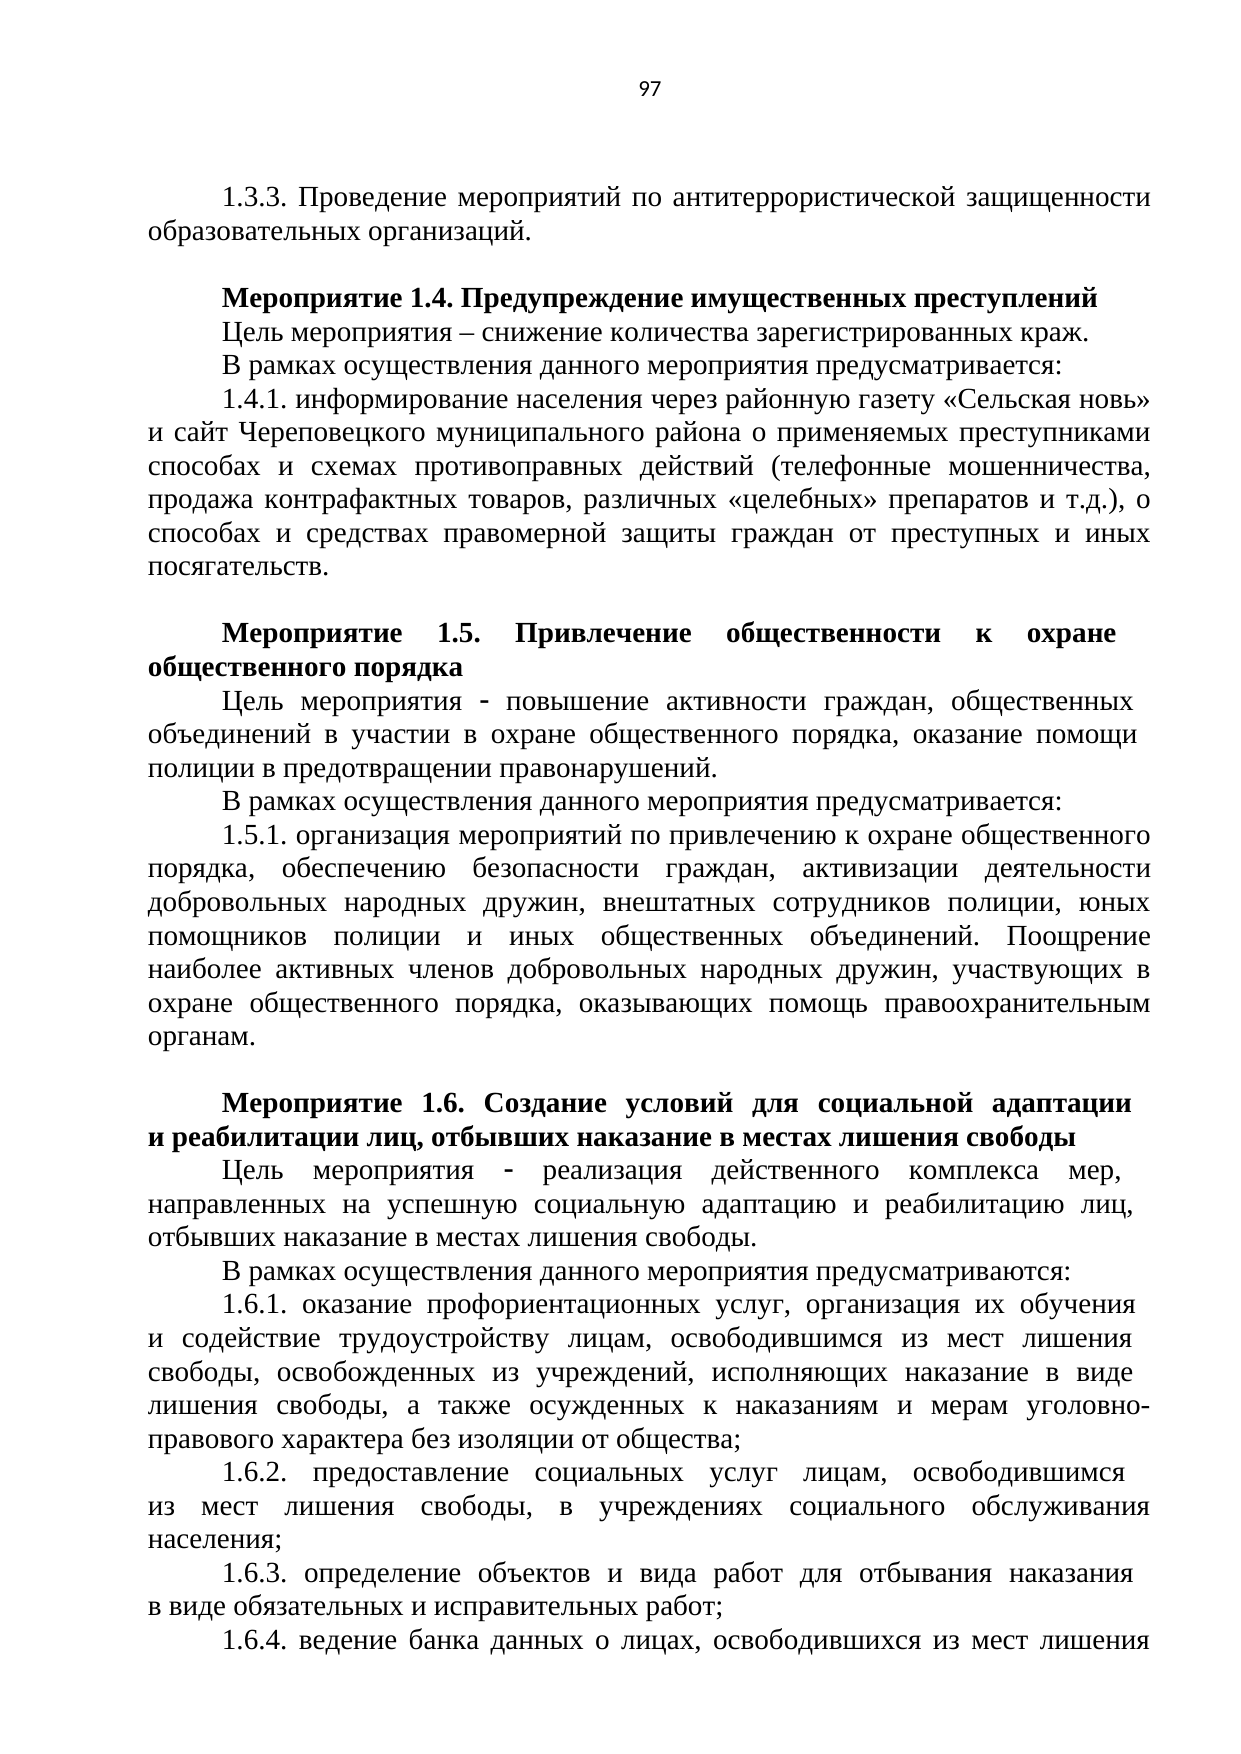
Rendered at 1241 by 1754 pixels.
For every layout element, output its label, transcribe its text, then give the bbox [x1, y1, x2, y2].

text 1.4.1. информирование населения через районную газету «Сельская новь» и сайт Череповецкого муниципального района о применяемых преступниками способах и схемах противоправных действий (телефонные мошенничества, продажа контрафактных товаров, различных «целебных» препаратов и т.д.), о способах и средствах правомерной защиты граждан от преступных и иных посягательств. [148, 381, 1152, 582]
text В рамках осуществления данного мероприятия предусматривается: [148, 347, 1152, 381]
text Цель мероприятия – снижение количества зарегистрированных краж. [148, 314, 1152, 347]
text Мероприятие 1.6. Создание условий для социальной адаптации и реабилитации лиц, отбывших наказание в местах лишения свободы [148, 1085, 1152, 1152]
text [148, 1622, 1152, 1656]
text В рамках осуществления данного мероприятия предусматривается: [148, 783, 1152, 817]
text 1.3.3. Проведение мероприятий по антитеррористической защищенности образовательных организаций. [148, 179, 1152, 247]
text Мероприятие 1.5. Привлечение общественности к охране общественного порядка [148, 616, 1152, 683]
text Цель мероприятия реализация действенного комплекса мер, направленных на успешную социальную адаптацию и реабилитацию лиц, отбывших наказание в местах лишения свободы. [148, 1152, 1152, 1253]
text Цель мероприятия повышение активности граждан, общественных объединений в участии в охране общественного порядка, оказание помощи полиции в предотвращении правонарушений. [148, 683, 1152, 783]
text 1.6.1. оказание профориентационных услуг, организация их обучения и содействие трудоустройству лицам, освободившимся из мест лишения свободы, освобожденных из учреждений, исполняющих наказание в виде лишения свободы, а также осужденных к наказаниям и мерам уголовно-правового характера без изоляции от общества; [148, 1287, 1152, 1454]
text 1.5.1. организация мероприятий по привлечению к охране общественного порядка, обеспечению безопасности граждан, активизации деятельности добровольных народных дружин, внештатных сотрудников полиции, юных помощников полиции и иных общественных объединений. Поощрение наиболее активных членов добровольных народных дружин, участвующих в охране общественного порядка, оказывающих помощь правоохранительным органам. [148, 817, 1152, 1052]
text 1.6.2. предоставление социальных услуг лицам, освободившимся из мест лишения свободы, в учреждениях социального обслуживания населения; [148, 1454, 1152, 1555]
text Мероприятие 1.4. Предупреждение имущественных преступлений [148, 280, 1152, 314]
text В рамках осуществления данного мероприятия предусматриваются: [148, 1253, 1152, 1287]
text 1.6.3. определение объектов и вида работ для отбывания наказания в виде обязательных и исправительных работ; [148, 1555, 1152, 1622]
